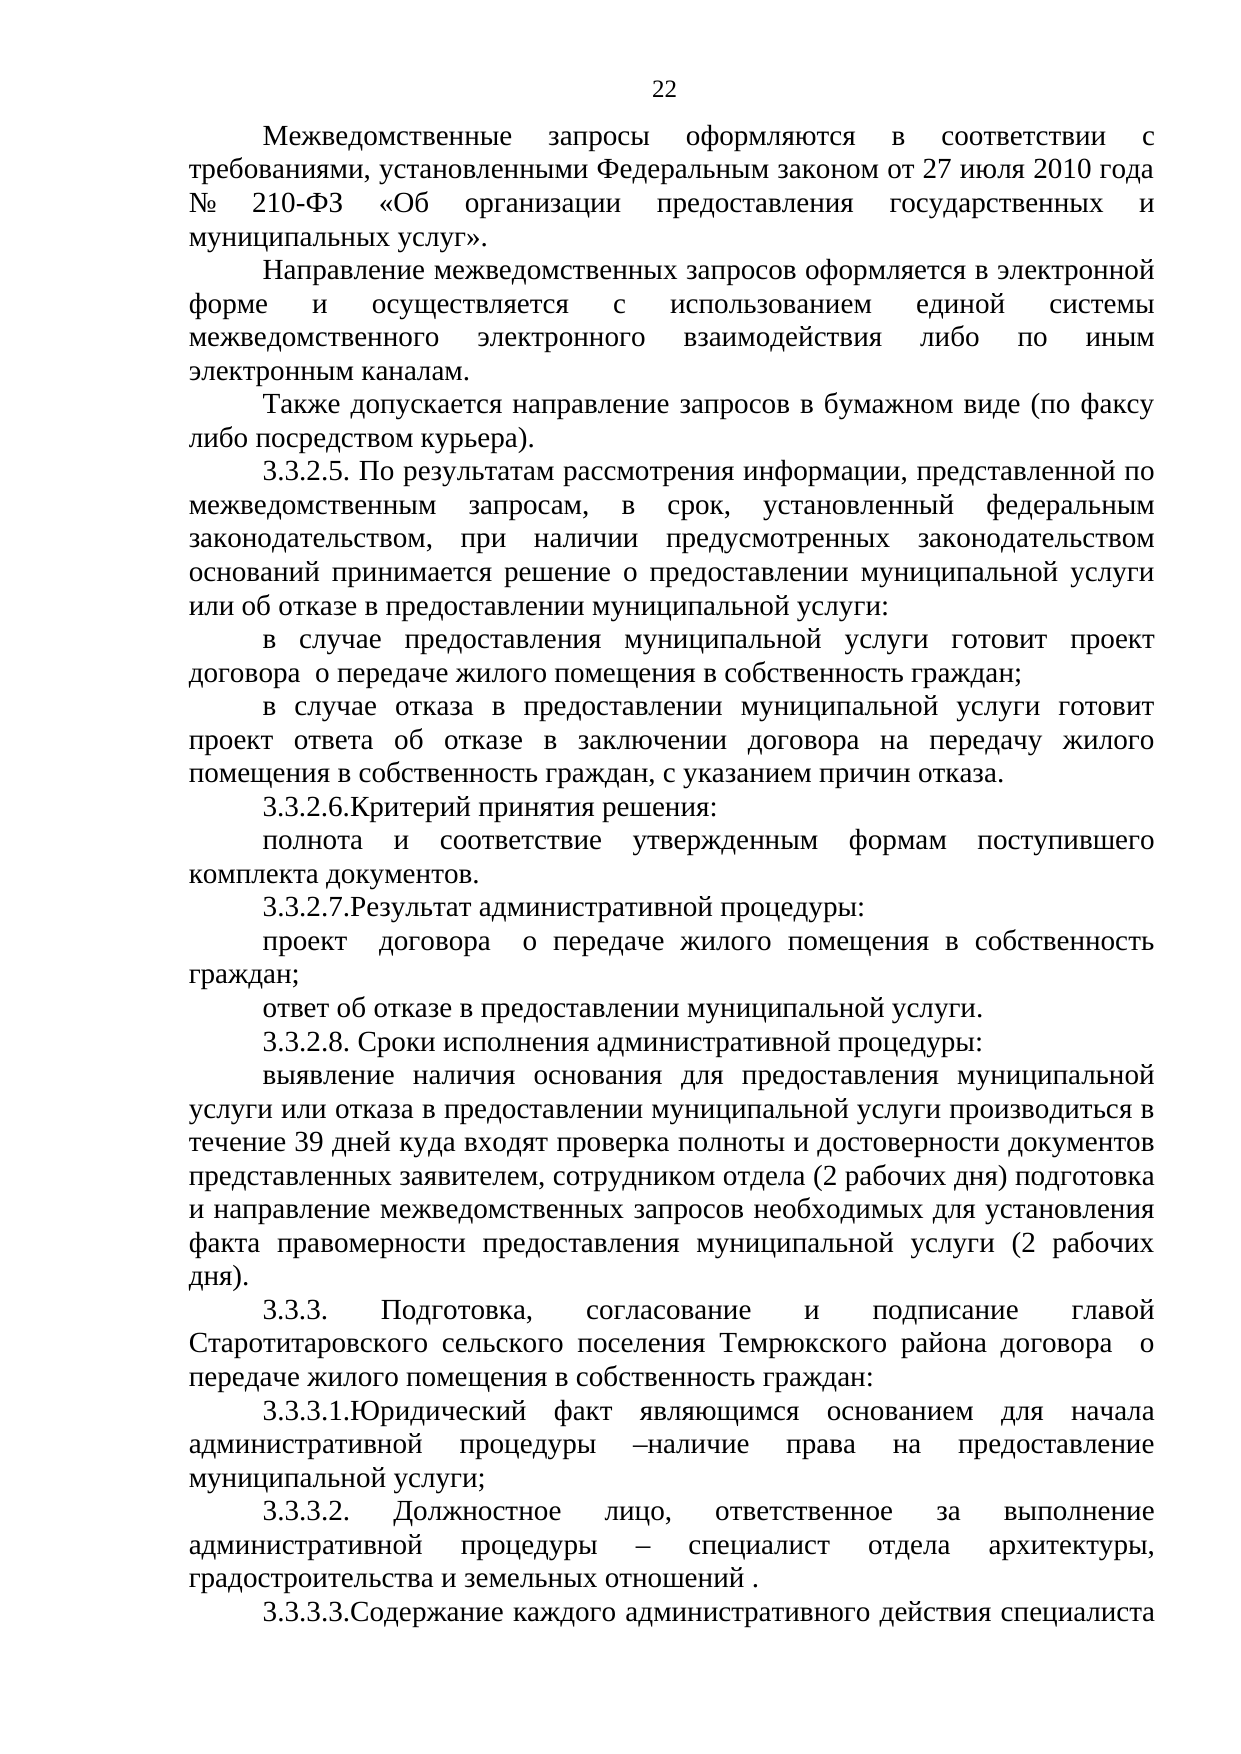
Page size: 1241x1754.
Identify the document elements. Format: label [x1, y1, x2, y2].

table_cell [177, 118, 1167, 1627]
